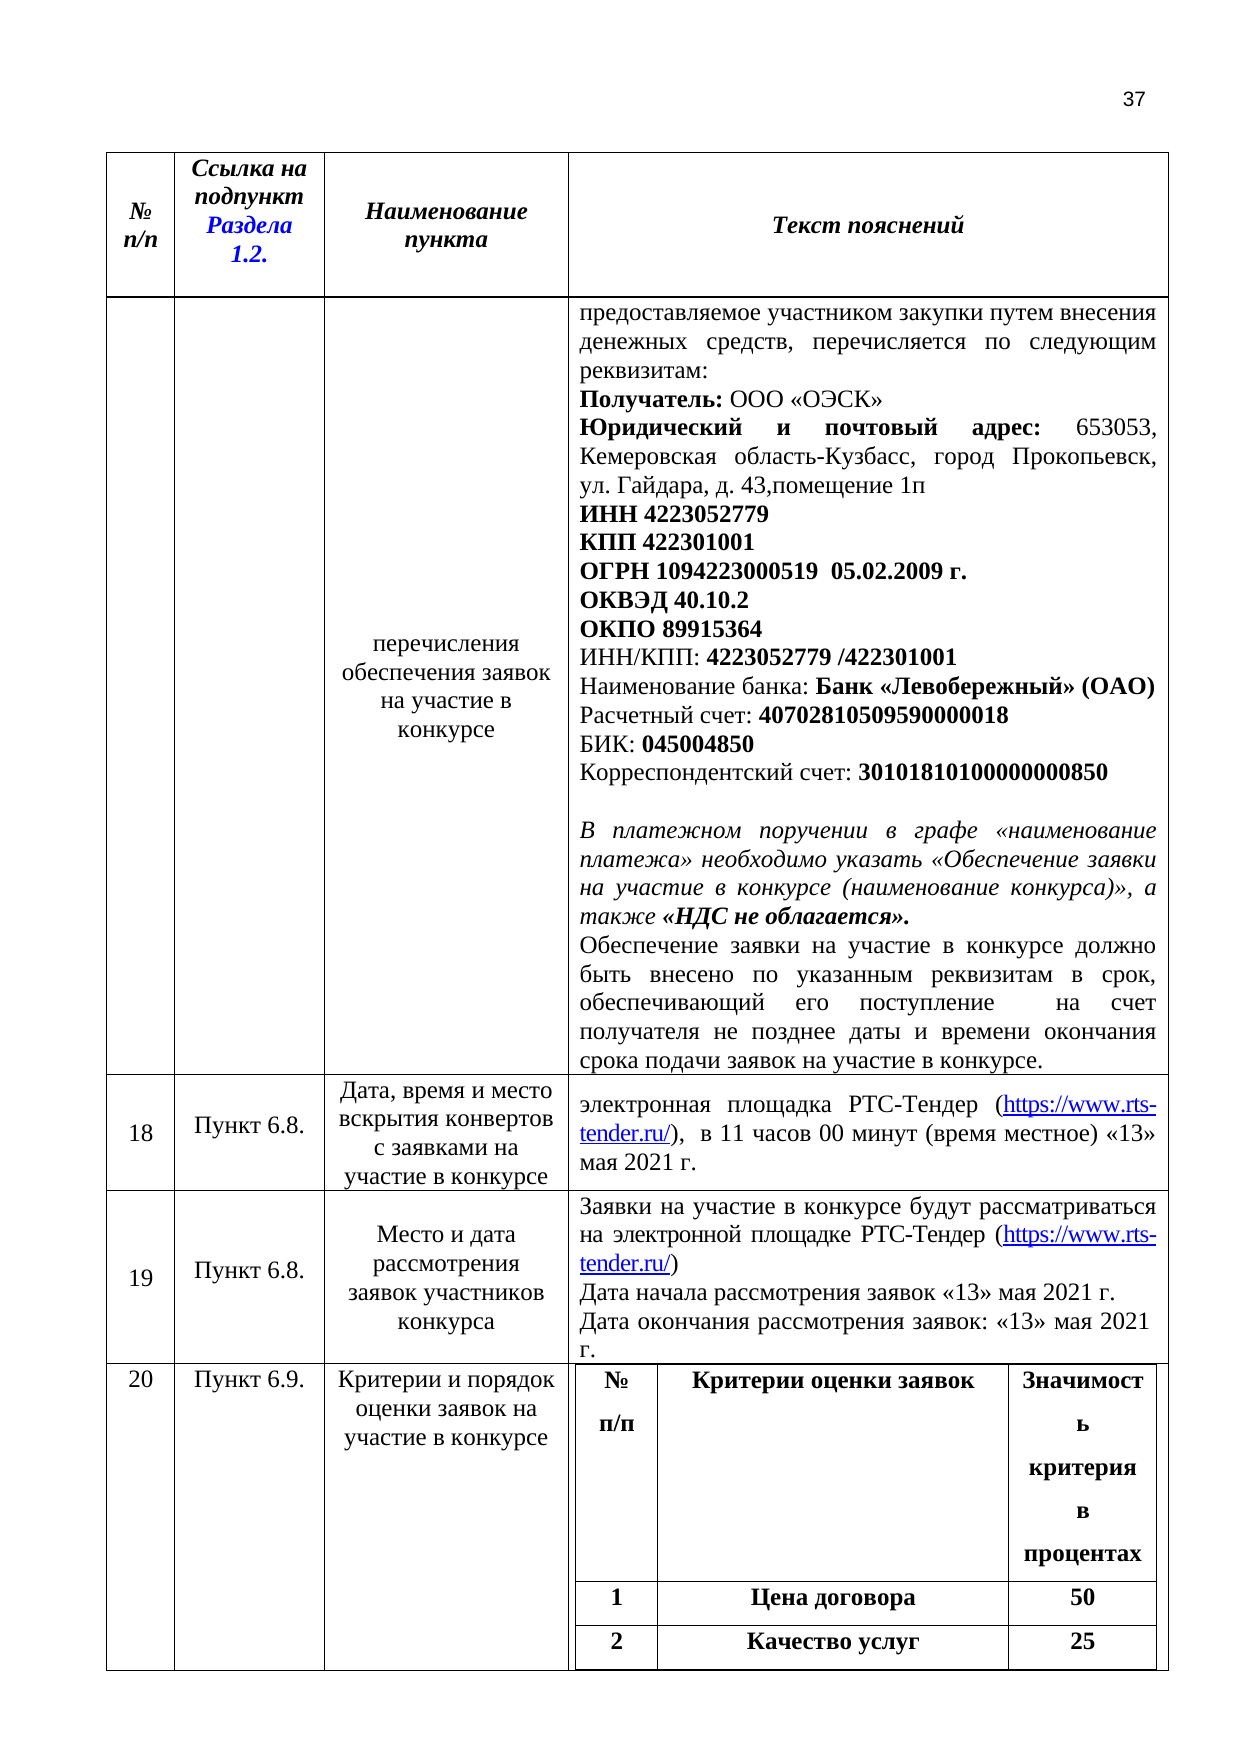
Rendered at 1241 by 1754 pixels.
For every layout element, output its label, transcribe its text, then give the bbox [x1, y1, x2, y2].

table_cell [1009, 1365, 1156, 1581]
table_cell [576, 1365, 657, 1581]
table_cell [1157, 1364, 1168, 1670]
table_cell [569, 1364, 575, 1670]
table_header Ссылка на подпункт Раздела 1.2. [175, 153, 324, 296]
table_header Текст пояснений [569, 153, 1168, 296]
table_cell электронная площадка РТС-Тендер (https://www.rts-tender.ru/), в 11 часов 00 минут (время местное) «13» мая 2021 г. [569, 1075, 1168, 1190]
table_cell 20 [107, 1364, 174, 1670]
table_cell 19 [107, 1191, 174, 1363]
table_cell Пункт 6.8. [175, 1191, 324, 1363]
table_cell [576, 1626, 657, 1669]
table_cell Дата, время и место вскрытия конвертов с заявками на участие в конкурсе [325, 1075, 568, 1190]
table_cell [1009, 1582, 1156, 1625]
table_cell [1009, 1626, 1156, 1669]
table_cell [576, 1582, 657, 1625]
table_cell Место и дата рассмотрения заявок участников конкурса [325, 1191, 568, 1363]
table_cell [325, 298, 568, 1074]
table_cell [325, 1364, 568, 1670]
table_cell 18 [107, 1075, 174, 1190]
table_cell Пункт 6.9. [175, 1364, 324, 1670]
table_cell Пункт 6.8. [175, 1075, 324, 1190]
table_cell Заявки на участие в конкурсе будут рассматриваться на электронной площадке РТС-Тендер (https://www.rts-tender.ru/) Дата начала рассмотрения заявок «13» мая 2021 г. Дата окончания рассмотрения заявок: «13» мая 2021 г. [569, 1191, 1168, 1363]
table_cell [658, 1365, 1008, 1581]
table_header Наименование пункта [325, 153, 568, 296]
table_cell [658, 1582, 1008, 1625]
table_header № п/п [107, 153, 174, 296]
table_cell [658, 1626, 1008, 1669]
